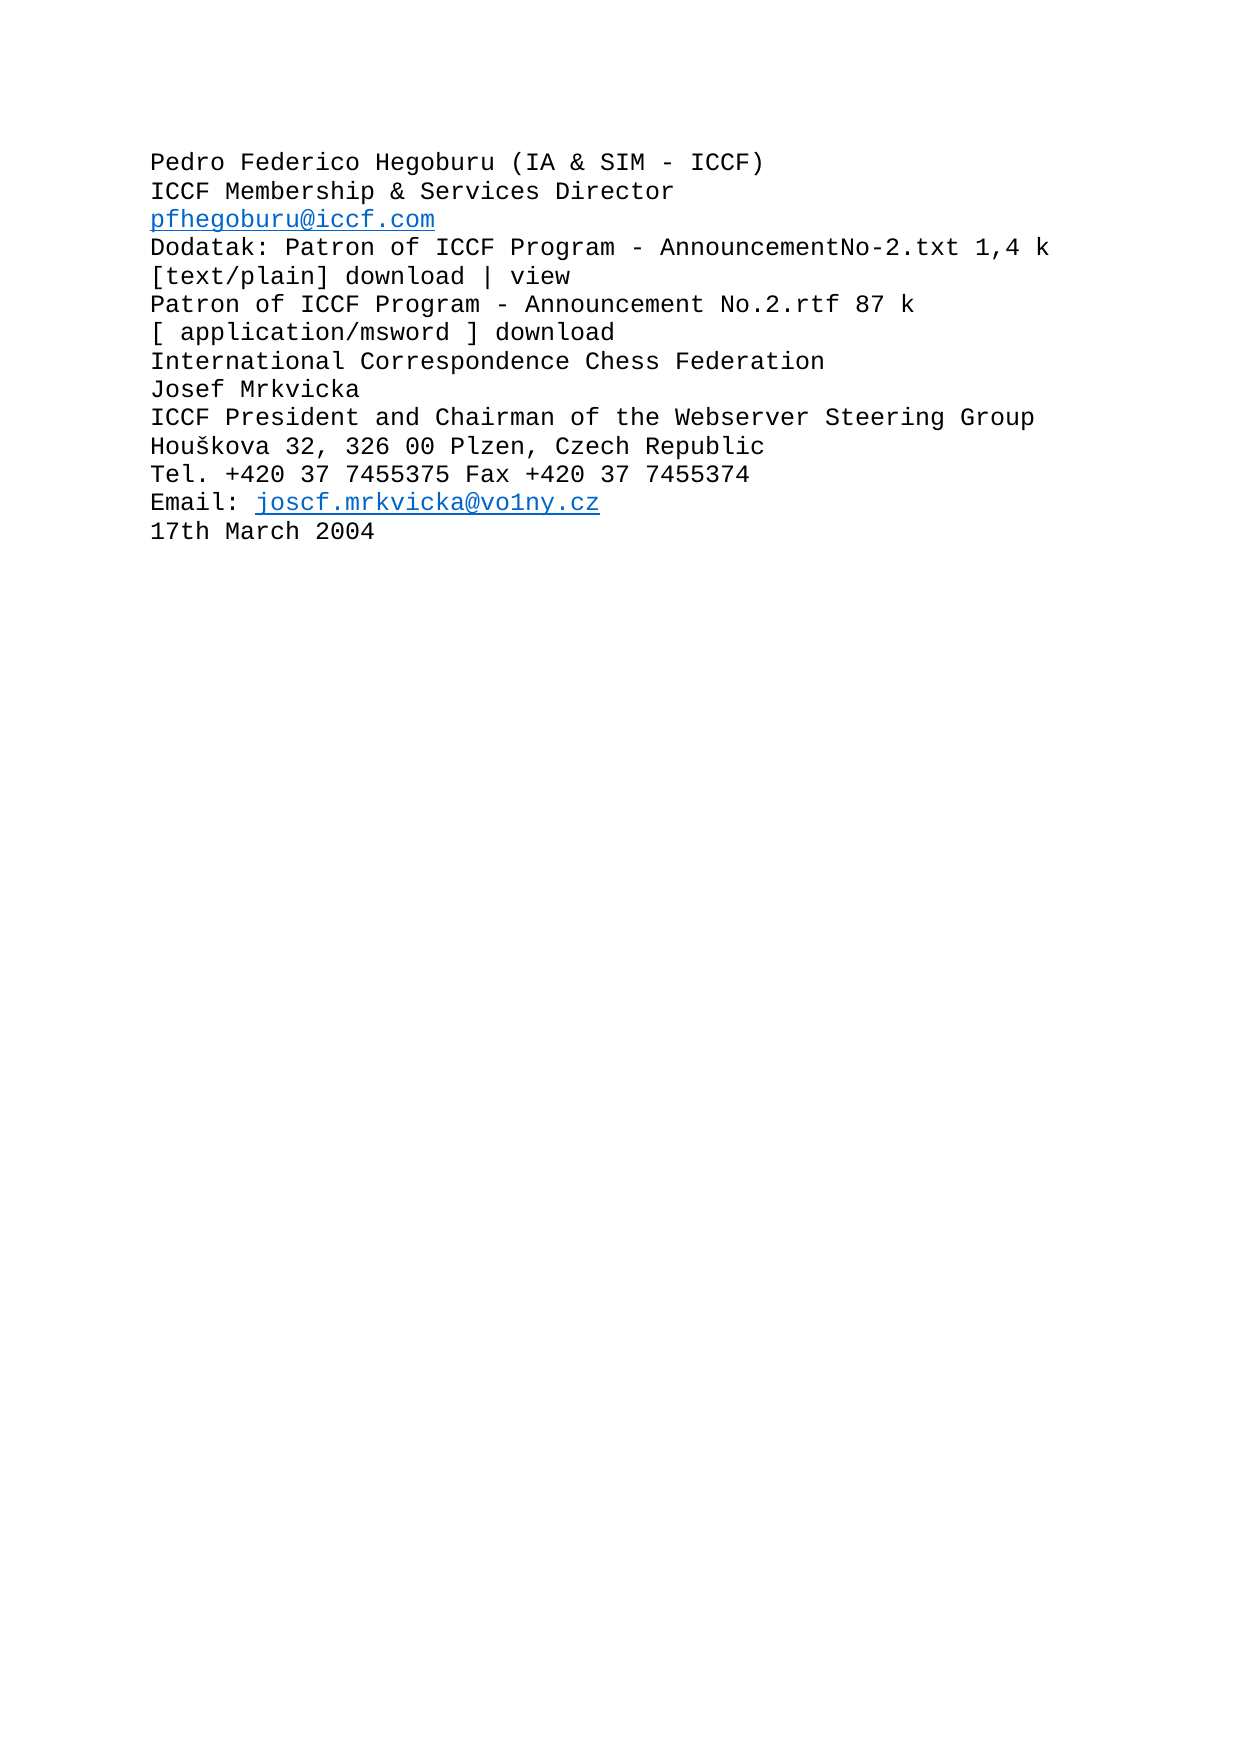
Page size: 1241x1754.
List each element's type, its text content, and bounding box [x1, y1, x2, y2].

text Dodatak: Patron of ICCF Program - AnnouncementNo-2.txt 1,4 k [text/plain] download | view Patron of ICCF Program - Announcement No.2.rtf 87 k [ application/msword ] download [150, 235, 1090, 348]
text Tel. +420 37 7455375 Fax +420 37 7455374 [150, 462, 1090, 490]
text Pedro Federico Hegoburu (IA & SIM - ICCF) [150, 150, 1090, 178]
text ICCF Membership & Services Director pfhegoburu@iccf.com [150, 178, 1090, 235]
text 17th March 2004 [150, 518, 1090, 547]
text Email: joscf.mrkvicka@vo1ny.cz [150, 490, 1090, 518]
text ICCF President and Chairman of the Webserver Steering Group [150, 405, 1090, 433]
text Houškova 32, 326 00 Plzen, Czech Republic [150, 433, 1090, 462]
text International Correspondence Chess Federation Josef Mrkvicka [150, 348, 1090, 405]
